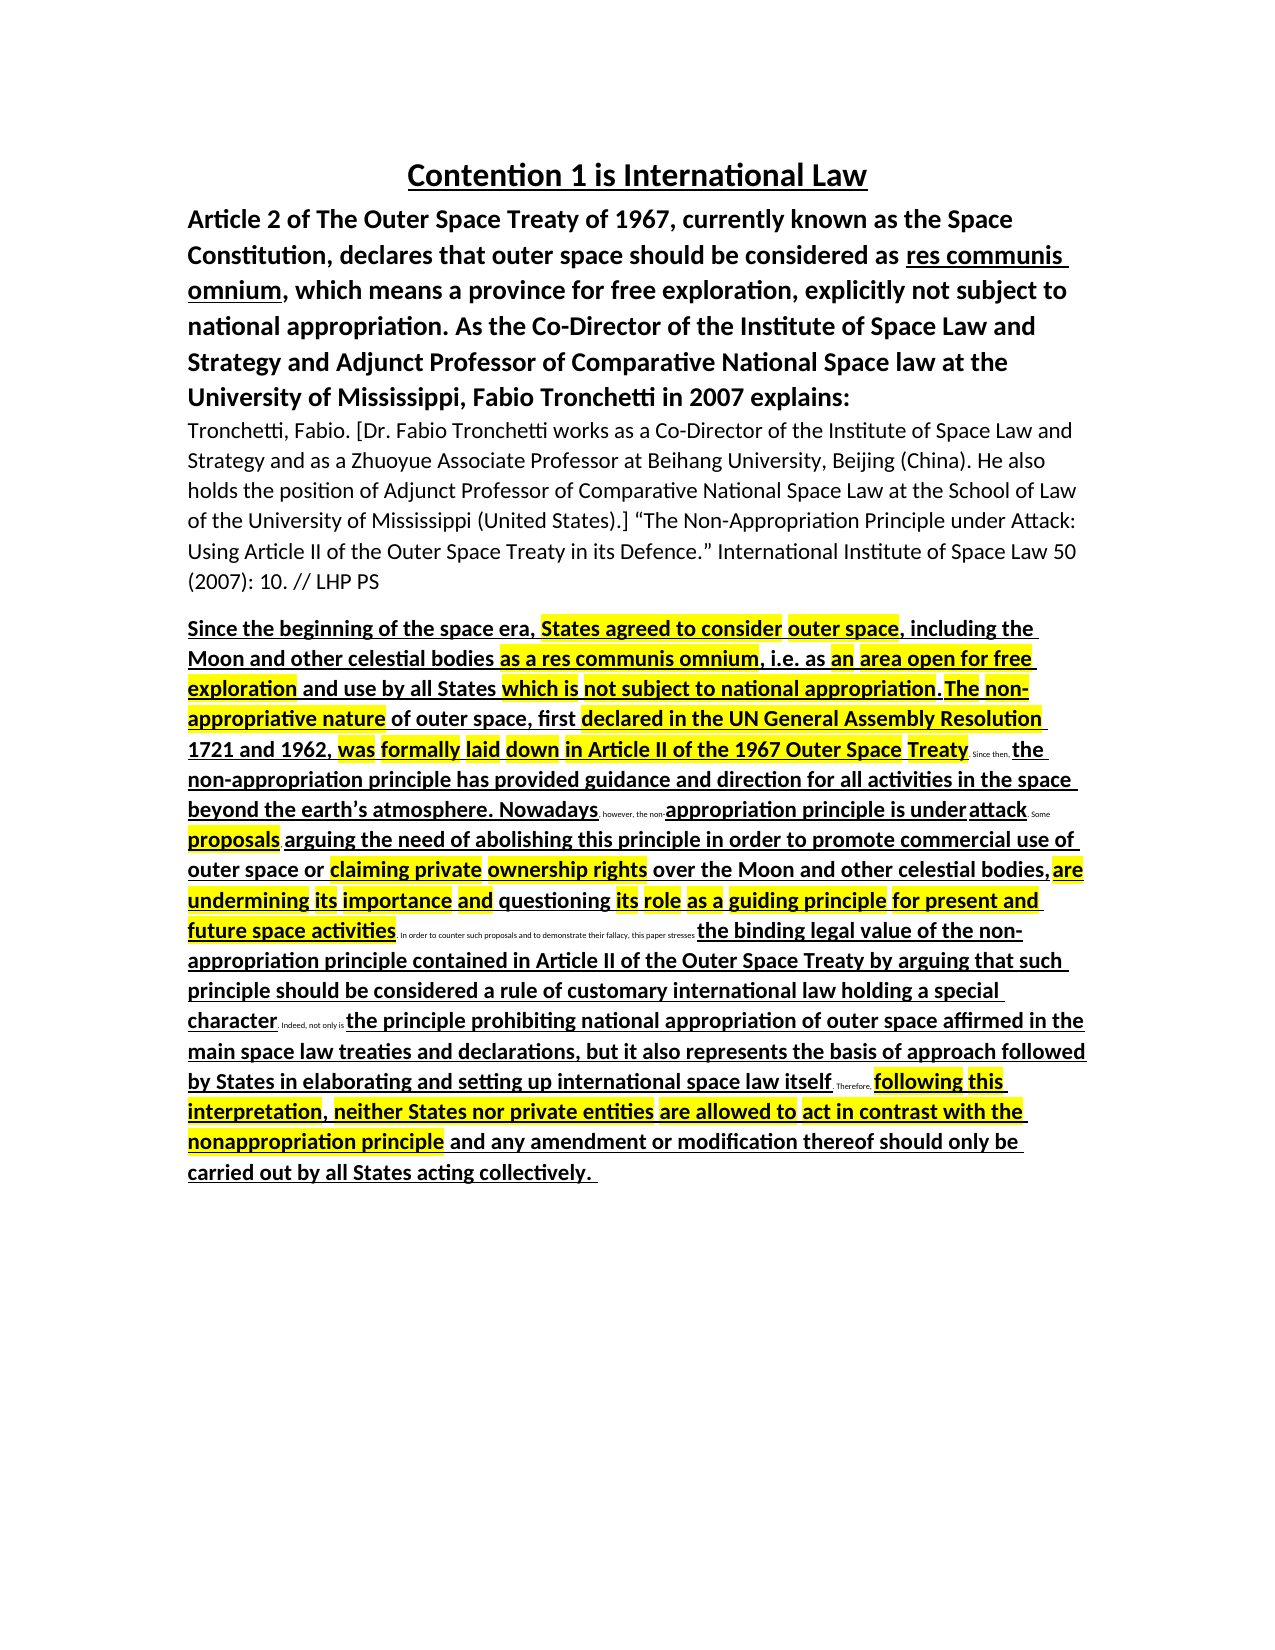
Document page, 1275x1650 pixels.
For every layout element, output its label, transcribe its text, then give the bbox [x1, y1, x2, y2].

text Tronchetti, Fabio. [Dr. Fabio Tronchetti works as a Co-Director of the Institute of Space Law and Strategy and as a Zhuoyue Associate Professor at Beihang University, Beijing (China). He also holds the position of Adjunct Professor of Comparative National Space Law at the School of Law of the University of Mississippi (United States).] “The Non-Appropriation Principle under Attack: Using Article II of the Outer Space Treaty in its Defence.” International Institute of Space Law 50 (2007): 10. // LHP PS [187, 416, 1087, 595]
text Since the beginning of the space era, States agreed to consider outer space, including the Moon and other celestial bodies as a res communis omnium, i.e. as an area open for free exploration and use by all States which is not subject to national appropriation. The non-appropriative nature of outer space, first declared in the UN General Assembly Resolution 1721 and 1962, was formally laid down in Article II of the 1967 Outer Space Treaty. Since then, the non-appropriation principle has provided guidance and direction for all activities in the space beyond the earth’s atmosphere. Nowadays, however, the non-appropriation principle is under attack. Some proposals, arguing the need of abolishing this principle in order to promote commercial use of outer space or claiming private ownership rights over the Moon and other celestial bodies, are undermining its importance and questioning its role as a guiding principle for present and future space activities. In order to counter such proposals and to demonstrate their fallacy, this paper stresses the binding legal value of the non-appropriation principle contained in Article II of the Outer Space Treaty by arguing that such principle should be considered a rule of customary international law holding a special character. Indeed, not only is the principle prohibiting national appropriation of outer space affirmed in the main space law treaties and declarations, but it also represents the basis of approach followed by States in elaborating and setting up international space law itself. Therefore, following this interpretation, neither States nor private entities are allowed to act in contrast with the nonappropriation principle and any amendment or modification thereof should only be carried out by all States acting collectively. [187, 1062, 1087, 1186]
subtitle Contention 1 is International Law [187, 154, 1087, 195]
text Since the beginning of the space era, States agreed to consider outer space, including the Moon and other celestial bodies as a res communis omnium, i.e. as an area open for free exploration and use by all States which is not subject to national appropriation. The non-appropriative nature of outer space, first declared in the UN General Assembly Resolution 1721 and 1962, was formally laid down in Article II of the 1967 Outer Space Treaty. Since then, the non-appropriation principle has provided guidance and direction for all activities in the space beyond the earth’s atmosphere. Nowadays, however, the non-appropriation principle is under attack. Some proposals, arguing the need of abolishing this principle in order to promote commercial use of outer space or claiming private ownership rights over the Moon and other celestial bodies, are undermining its importance and questioning its role as a guiding principle for present and future space activities. In order to counter such proposals and to demonstrate their fallacy, this paper stresses the binding legal value of the non-appropriation principle contained in Article II of the Outer Space Treaty by arguing that such principle should be considered a rule of customary international law holding a special character. Indeed, not only is the principle prohibiting national appropriation of outer space affirmed in the main space law treaties and declarations, but it also represents the basis of approach followed by States in elaborating and setting up international space law itself. Therefore, following this interpretation, neither States nor private entities are allowed to act in contrast with the nonappropriation principle and any amendment or modification thereof should only be carried out by all States acting collectively. [187, 614, 1087, 1061]
subtitle Article 2 of The Outer Space Treaty of 1967, currently known as the Space Constitution, declares that outer space should be considered as res communis omnium, which means a province for free exploration, explicitly not subject to national appropriation. As the Co-Director of the Institute of Space Law and Strategy and Adjunct Professor of Comparative National Space law at the University of Mississippi, Fabio Tronchetti in 2007 explains: [187, 202, 1087, 413]
